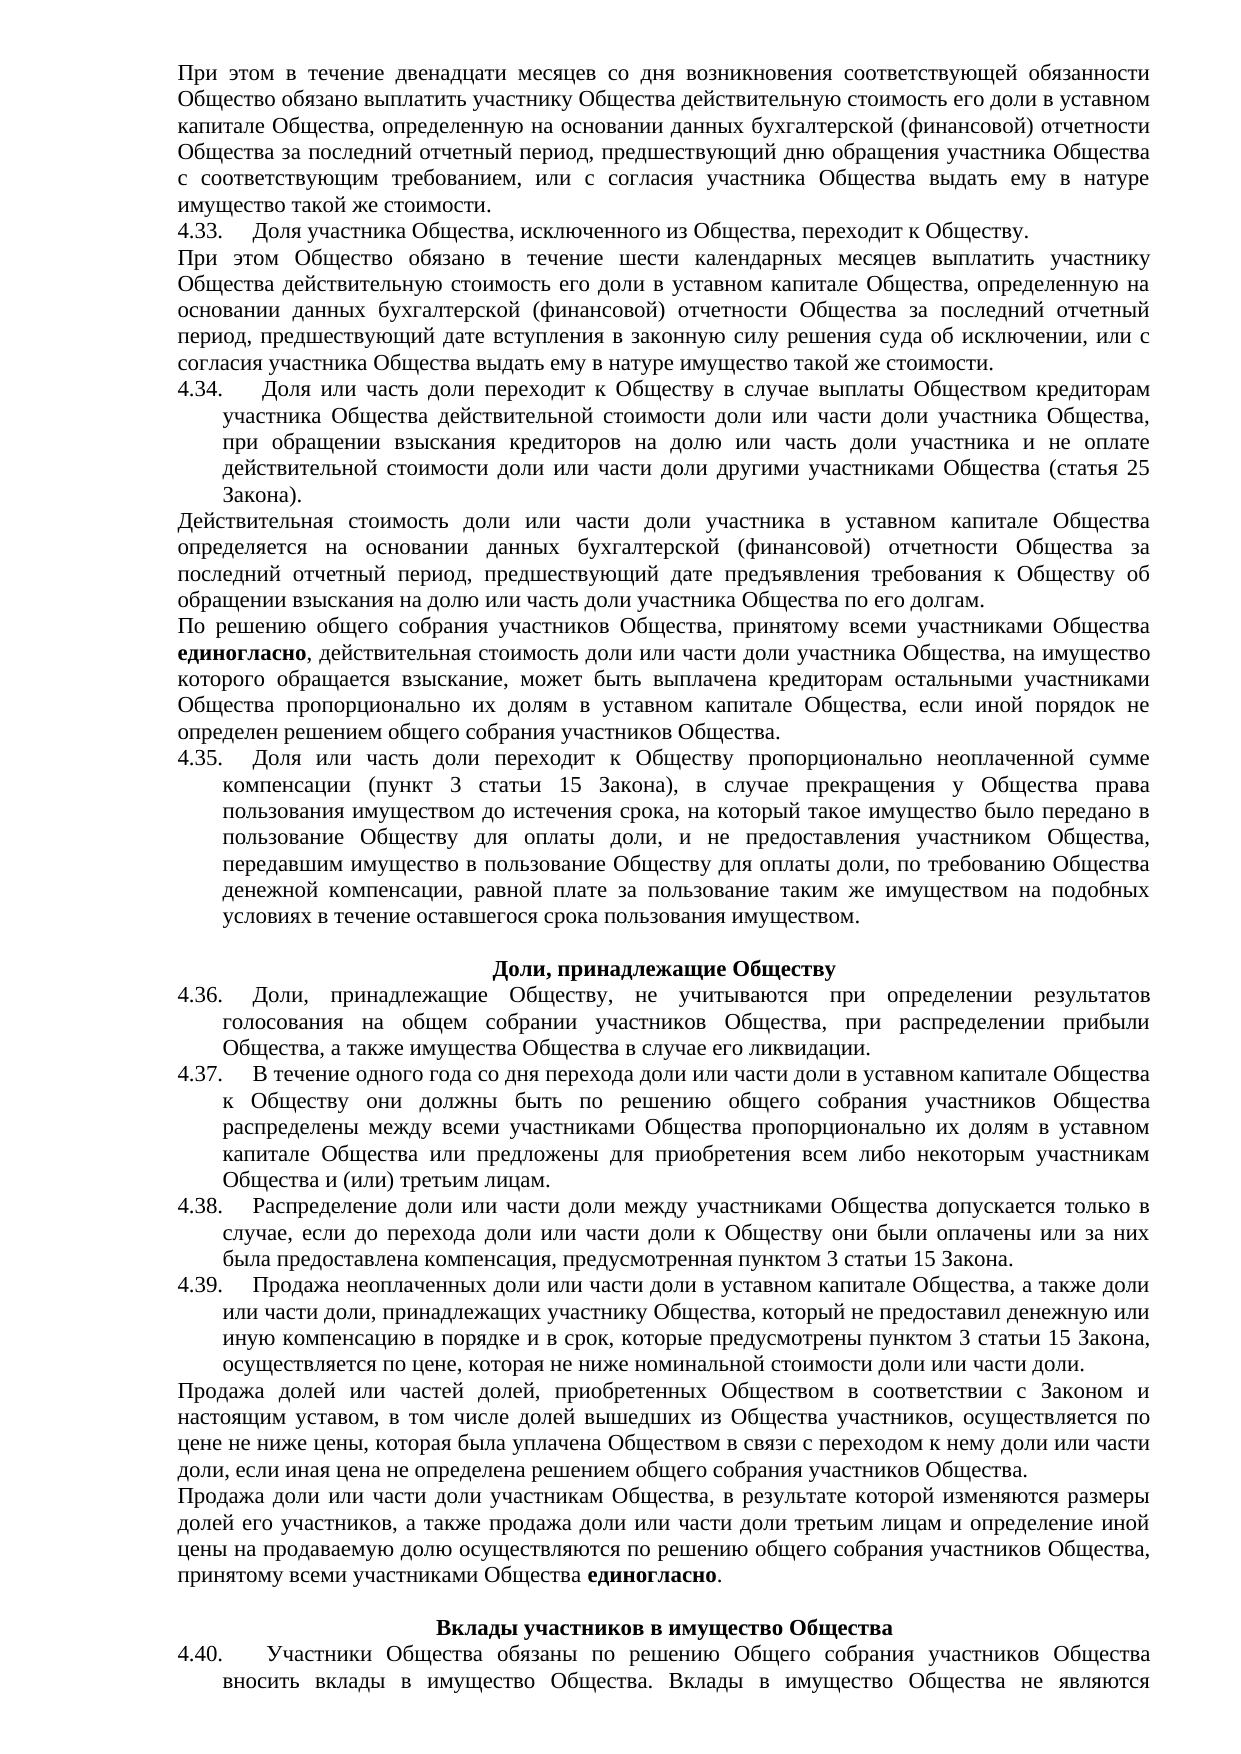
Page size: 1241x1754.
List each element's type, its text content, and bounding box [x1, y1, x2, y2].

text Действительная стоимость доли или части доли участника в уставном капитале Общества определяется на основании данных бухгалтерской (финансовой) отчетности Общества за последний отчетный период, предшествующий дате предъявления требования к Обществу об обращении взыскания на долю или часть доли участника Общества по его долгам. [177, 507, 1152, 612]
list Продажа неоплаченных доли или части доли в уставном капитале Общества, а также доли или части доли, принадлежащих участнику Общества, который не предоставил денежную или иную компенсацию в порядке и в срок, которые предусмотрены пунктом 3 статьи 15 Закона, осуществляется по цене, которая не ниже номинальной стоимости доли или части доли. [177, 1271, 1152, 1377]
text Продажа долей или частей долей, приобретенных Обществом в соответствии с Законом и настоящим уставом, в том числе долей вышедших из Общества участников, осуществляется по цене не ниже цены, которая была уплачена Обществом в связи с переходом к нему доли или части доли, если иная цена не определена решением общего собрания участников Общества. [177, 1377, 1152, 1482]
list Доли, принадлежащие Обществу, не учитываются при определении результатов голосования на общем собрании участников Общества, при распределении прибыли Общества, а также имущества Общества в случае его ликвидации. [177, 981, 1152, 1061]
text По решению общего собрания участников Общества, принятому всеми участниками Общества единогласно, действительная стоимость доли или части доли участника Общества, на имущество которого обращается взыскание, может быть выплачена кредиторам остальными участниками Общества пропорционально их долям в уставном капитале Общества, если иной порядок не определен решением общего собрания участников Общества. [177, 612, 1152, 744]
list Доля или часть доли переходит к Обществу в случае выплаты Обществом кредиторам участника Общества действительной стоимости доли или части доли участника Общества, при обращении взыскания кредиторов на долю или часть доли участника и не оплате действительной стоимости доли или части доли другими участниками Общества (статья 25 Закона). [177, 375, 1152, 507]
list Доля или часть доли переходит к Обществу пропорционально неоплаченной сумме компенсации (пункт 3 статьи 15 Закона), в случае прекращения у Общества права пользования имуществом до истечения срока, на который такое имущество было передано в пользование Обществу для оплаты доли, и не предоставления участником Общества, передавшим имущество в пользование Обществу для оплаты доли, по требованию Общества денежной компенсации, равной плате за пользование таким же имуществом на подобных условиях в течение оставшегося срока пользования имуществом. [177, 744, 1152, 929]
text При этом Общество обязано в течение шести календарных месяцев выплатить участнику Общества действительную стоимость его доли в уставном капитале Общества, определенную на основании данных бухгалтерской (финансовой) отчетности Общества за последний отчетный период, предшествующий дате вступления в законную силу решения суда об исключении, или с согласия участника Общества выдать ему в натуре имущество такой же стоимости. [177, 243, 1152, 375]
text При этом в течение двенадцати месяцев со дня возникновения соответствующей обязанности Общество обязано выплатить участнику Общества действительную стоимость его доли в уставном капитале Общества, определенную на основании данных бухгалтерской (финансовой) отчетности Общества за последний отчетный период, предшествующий дню обращения участника Общества с соответствующим требованием, или с согласия участника Общества выдать ему в натуре имущество такой же стоимости. [177, 59, 1152, 217]
text Продажа доли или части доли участникам Общества, в результате которой изменяются размеры долей его участников, а также продажа доли или части доли третьим лицам и определение иной цены на продаваемую долю осуществляются по решению общего собрания участников Общества, принятому всеми участниками Общества единогласно. [177, 1482, 1152, 1588]
text Вклады участников в имущество Общества [177, 1614, 1152, 1640]
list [177, 1640, 1152, 1693]
list Доля участника Общества, исключенного из Общества, переходит к Обществу. [177, 217, 1152, 243]
list Распределение доли или части доли между участниками Общества допускается только в случае, если до перехода доли или части доли к Обществу они были оплачены или за них была предоставлена компенсация, предусмотренная пунктом 3 статьи 15 Закона. [177, 1192, 1152, 1271]
text Доли, принадлежащие Обществу [177, 955, 1152, 981]
list В течение одного года со дня перехода доли или части доли в уставном капитале Общества к Обществу они должны быть по решению общего собрания участников Общества распределены между всеми участниками Общества пропорционально их долям в уставном капитале Общества или предложены для приобретения всем либо некоторым участникам Общества и (или) третьим лицам. [177, 1061, 1152, 1192]
